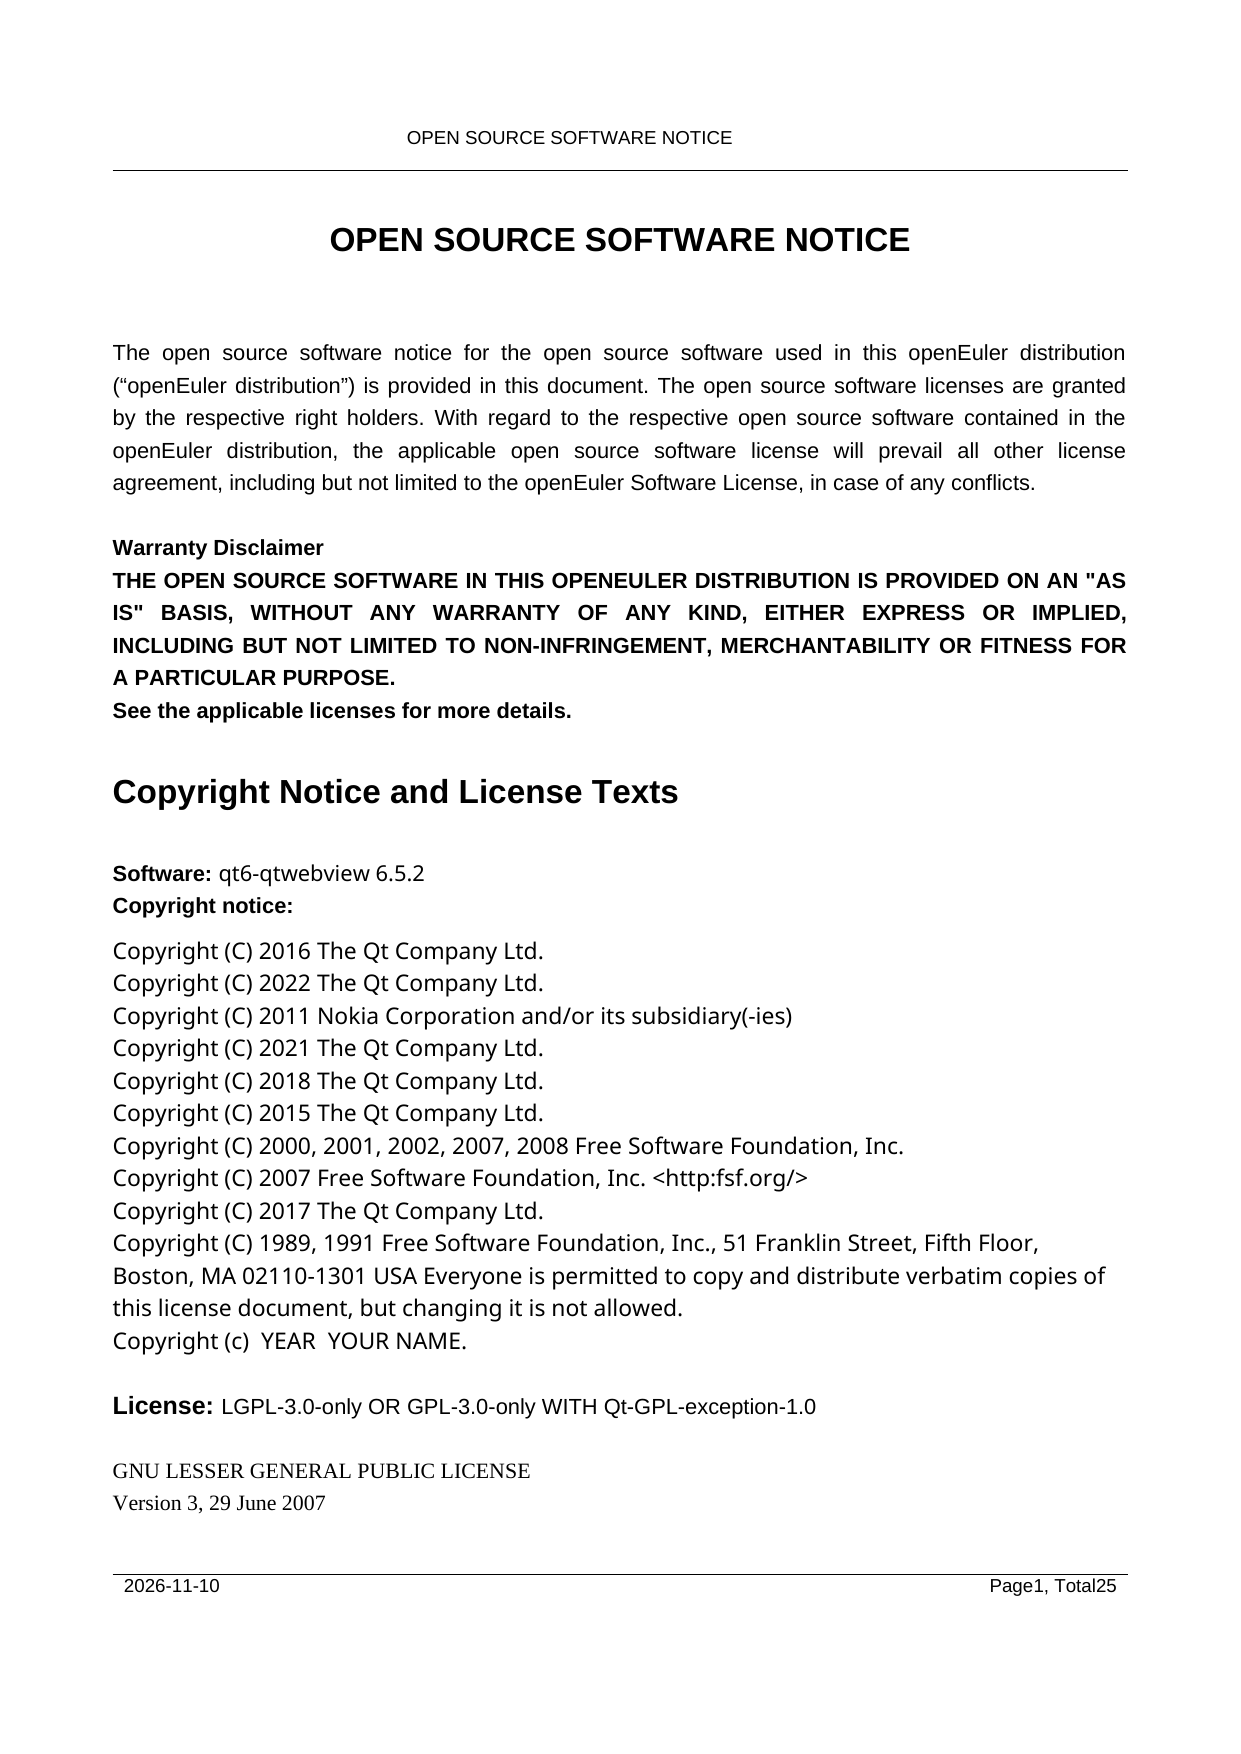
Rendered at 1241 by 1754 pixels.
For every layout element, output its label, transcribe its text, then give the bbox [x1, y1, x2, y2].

text GNU LESSER GENERAL PUBLIC LICENSE [112, 1421, 1128, 1486]
text Copyright Notice and License Texts [112, 759, 1128, 824]
text The open source software notice for the open source software used in this openEuler distribution (“openEuler distribution”) is provided in this document. The open source software licenses are granted by the respective right holders. With regard to the respective open source software contained in the openEuler distribution, the applicable open source software license will prevail all other license agreement, including but not limited to the openEuler Software License, in case of any conflicts. [112, 336, 1128, 499]
text Copyright (C) 2016 The Qt Company Ltd. Copyright (C) 2022 The Qt Company Ltd. Copyright (C) 2011 Nokia Corporation and/or its subsidiary(-ies) Copyright (C) 2021 The Qt Company Ltd. Copyright (C) 2018 The Qt Company Ltd. Copyright (C) 2015 The Qt Company Ltd. Copyright (C) 2000, 2001, 2002, 2007, 2008 Free Software Foundation, Inc. Copyright (C) 2007 Free Software Foundation, Inc. <http:fsf.org/> Copyright (C) 2017 The Qt Company Ltd. Copyright (C) 1989, 1991 Free Software Foundation, Inc., 51 Franklin Street, Fifth Floor, Boston, MA 02110-1301 USA Everyone is permitted to copy and distribute verbatim copies of this license document, but changing it is not allowed. Copyright (c) YEAR YOUR NAME. [112, 934, 1128, 1389]
text THE OPEN SOURCE SOFTWARE IN THIS OPENEULER DISTRIBUTION IS PROVIDED ON AN "AS IS" BASIS, WITHOUT ANY WARRANTY OF ANY KIND, EITHER EXPRESS OR IMPLIED, INCLUDING BUT NOT LIMITED TO NON-INFRINGEMENT, MERCHANTABILITY OR FITNESS FOR A PARTICULAR PURPOSE. See the applicable licenses for more details. [112, 564, 1128, 726]
text Warranty Disclaimer [112, 531, 1128, 564]
text OPEN SOURCE SOFTWARE NOTICE [112, 206, 1128, 271]
text Copyright notice: [112, 889, 1128, 921]
text Version 3, 29 June 2007 [112, 1486, 1128, 1519]
title Software: qt6-qtwebview 6.5.2 [112, 856, 1128, 889]
text License: LGPL-3.0-only OR GPL-3.0-only WITH Qt-GPL-exception-1.0 [112, 1389, 1128, 1421]
